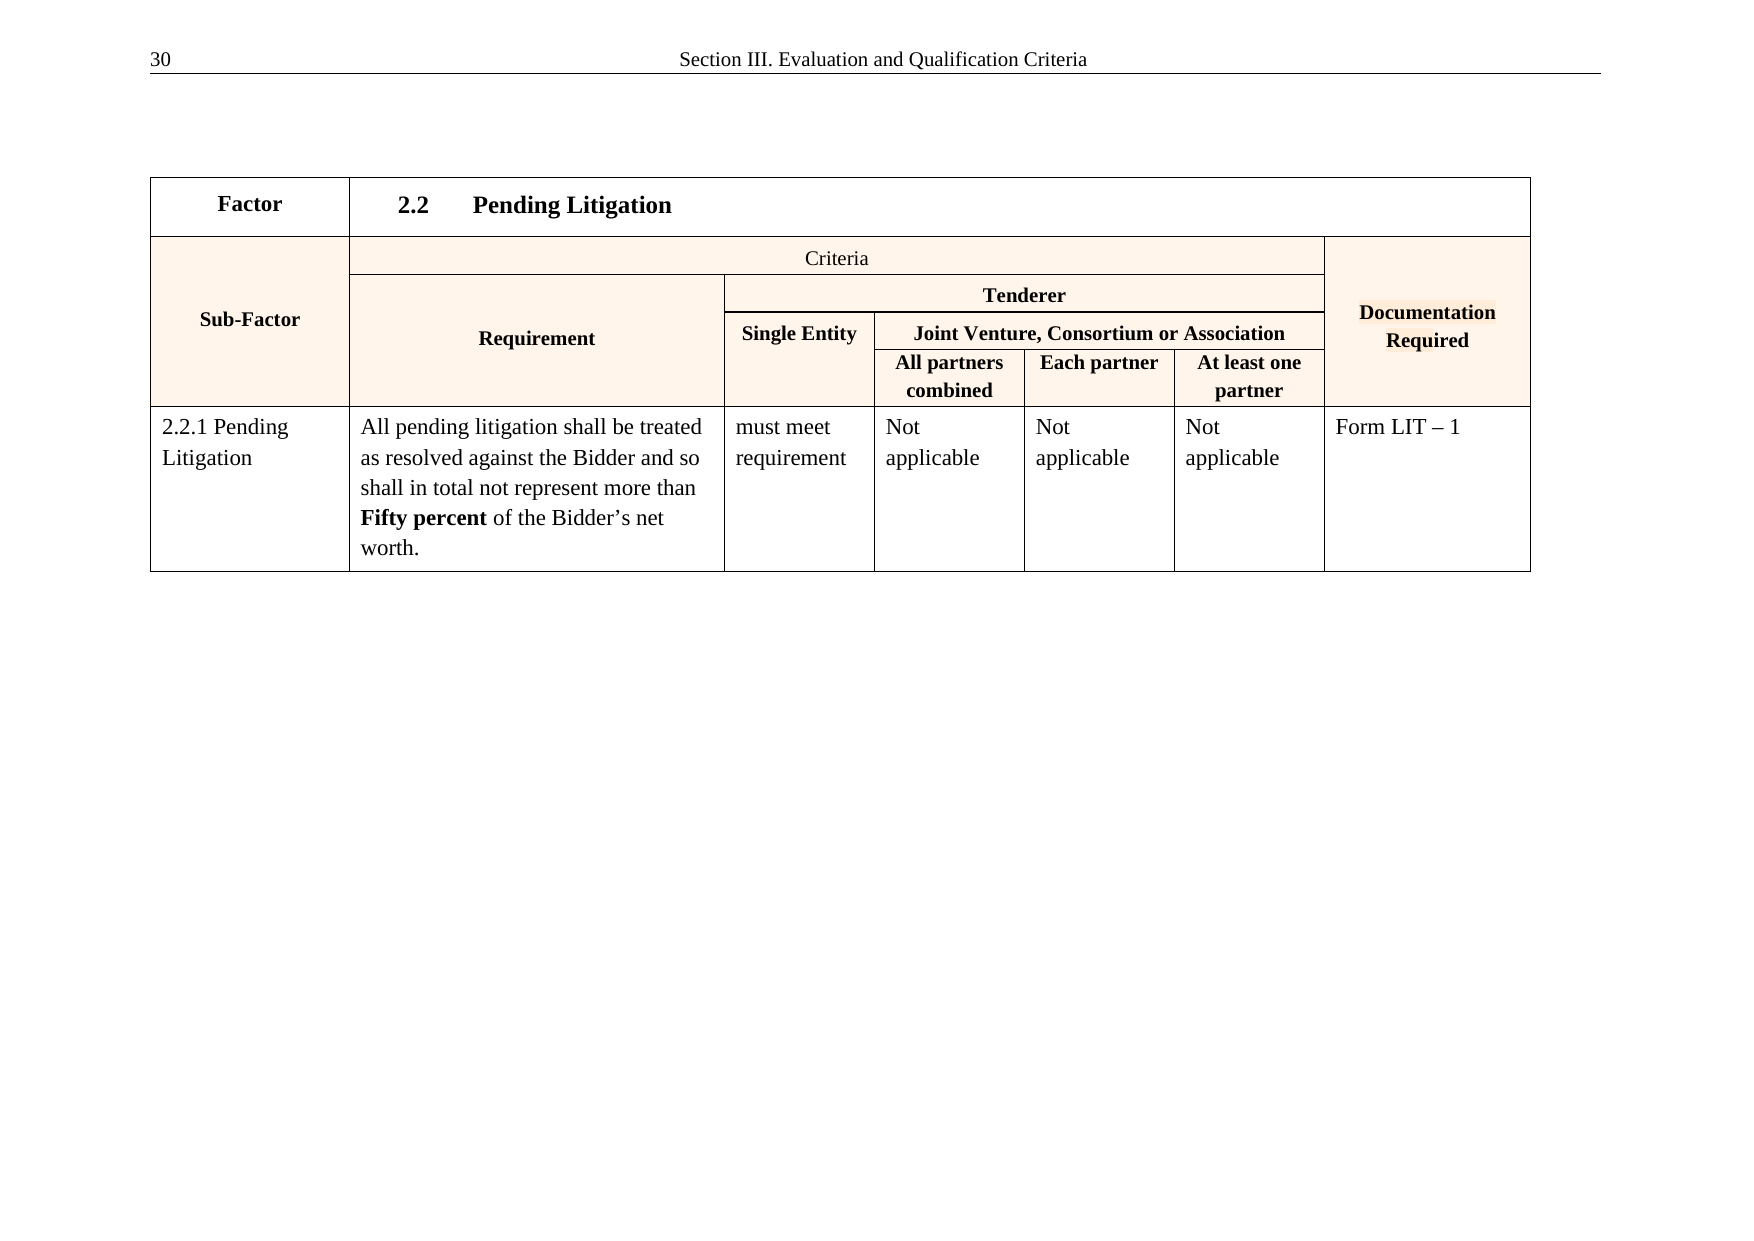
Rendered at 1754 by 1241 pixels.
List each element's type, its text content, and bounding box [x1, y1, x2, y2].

table_cell All pending litigation shall be treated as resolved against the Bidder and so shall in total not represent more than Fifty percent of the Bidder’s net worth. [350, 407, 724, 571]
table_cell Not applicable [1025, 407, 1174, 571]
table_cell 2.2.1 Pending Litigation [151, 407, 349, 571]
table_cell Form LIT – 1 [1325, 407, 1530, 571]
table_cell must meet requirement [725, 407, 874, 571]
table_header Factor [151, 178, 349, 236]
table_header 2.2 Pending Litigation [350, 178, 1530, 236]
table_cell Documentation Required [1325, 237, 1530, 406]
table_cell Not applicable [875, 407, 1024, 571]
table_cell Tenderer [725, 275, 1324, 311]
table_cell Requirement [350, 275, 724, 406]
table_cell Joint Venture, Consortium or Association [875, 313, 1324, 349]
table_cell Not applicable [1175, 407, 1324, 571]
table_cell Single Entity [725, 313, 874, 406]
table_cell At least one partner [1175, 350, 1324, 406]
table_cell Sub-Factor [151, 237, 349, 406]
table_cell Each partner [1025, 350, 1174, 406]
table_cell All partners combined [875, 350, 1024, 406]
table_cell Criteria [350, 237, 1324, 274]
